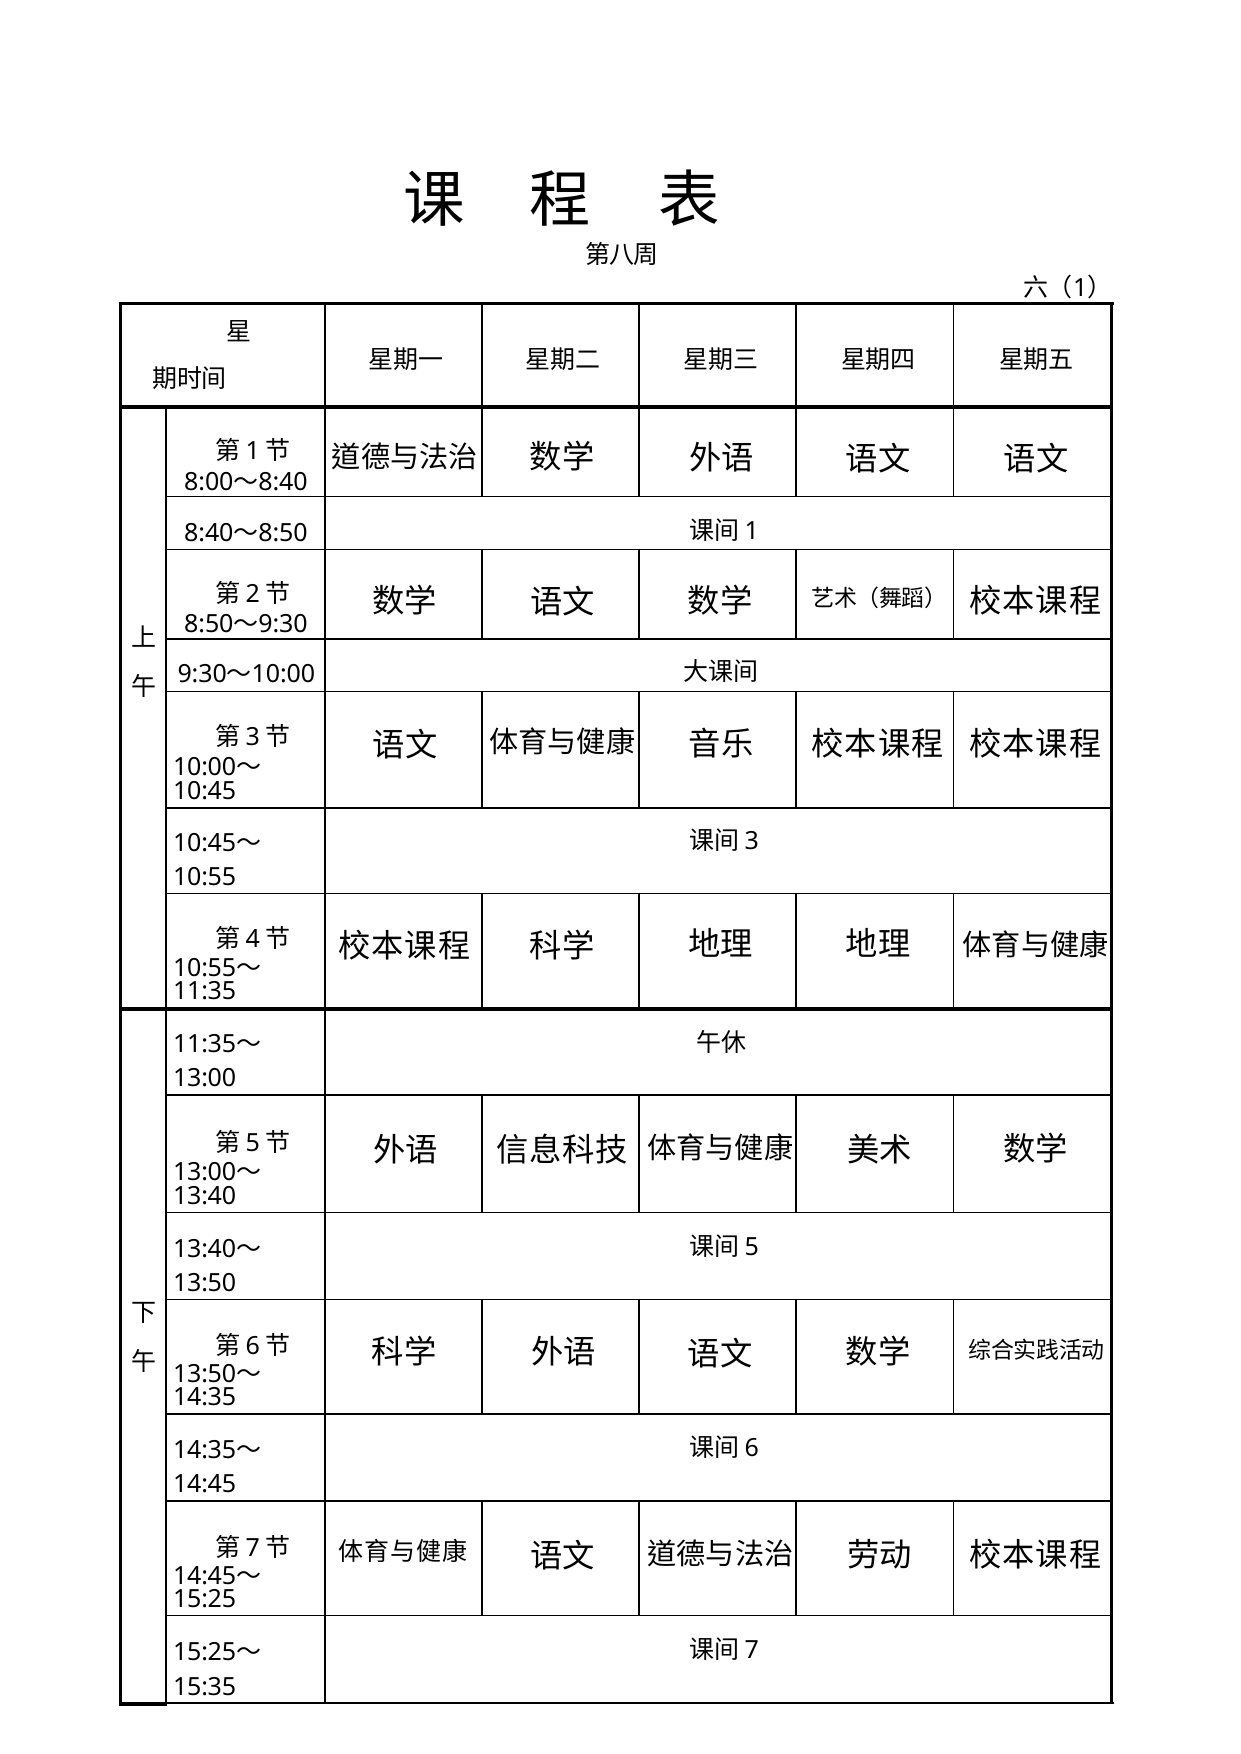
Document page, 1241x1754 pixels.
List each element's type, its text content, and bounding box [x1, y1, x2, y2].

table_cell 艺术（舞蹈） [797, 550, 953, 638]
table_cell 午休 [326, 1011, 1110, 1094]
table_cell 体育与健康 [640, 1096, 795, 1212]
table_cell 语文 [954, 409, 1110, 496]
table_cell 语文 [483, 1502, 638, 1614]
table_cell 数学 [483, 409, 638, 496]
table_cell 课间1 [326, 497, 1110, 548]
table_cell 下 午 [122, 1011, 165, 1702]
table_cell 校本课程 [954, 692, 1110, 807]
table_cell 体育与健康 [326, 1502, 481, 1614]
table_cell 第1节 8:00～8:40 [167, 409, 324, 496]
table_header 星期一 [326, 305, 481, 405]
table_cell 信息科技 [483, 1096, 638, 1212]
table_cell 语文 [797, 409, 953, 496]
text 课 程 表 [403, 159, 1116, 237]
table_cell 校本课程 [797, 692, 953, 807]
table_cell 课间5 [326, 1213, 1110, 1298]
table_cell 校本课程 [326, 894, 481, 1007]
table_cell 11:35～13:00 [167, 1011, 324, 1094]
table_header 星期三 [640, 305, 795, 405]
table_cell 第6节 13:50～14:35 [167, 1300, 324, 1413]
table_cell 15:25～15:35 [167, 1616, 324, 1702]
table_cell 数学 [326, 550, 481, 638]
table_cell 体育与健康 [483, 692, 638, 807]
table_cell 数学 [640, 550, 795, 638]
table_cell 上 午 [122, 409, 165, 1007]
text 第八周 [585, 237, 1116, 271]
table_cell 课间7 [326, 1616, 1110, 1702]
table_cell 课间6 [326, 1415, 1110, 1500]
table_cell 课间3 [326, 809, 1110, 893]
table_cell 语文 [326, 692, 481, 807]
table_cell 第7节 14:45～15:25 [167, 1502, 324, 1614]
table_cell 美术 [797, 1096, 953, 1212]
table_cell 音乐 [640, 692, 795, 807]
table_cell 第3节 10:00～10:45 [167, 692, 324, 807]
table_cell 8:40～8:50 [167, 497, 324, 548]
table_cell 语文 [483, 550, 638, 638]
table_cell 科学 [483, 894, 638, 1007]
table_header 星期四 [797, 305, 953, 405]
table_cell 14:35～14:45 [167, 1415, 324, 1500]
table_cell 校本课程 [954, 1502, 1110, 1614]
table_cell 13:40～13:50 [167, 1213, 324, 1298]
table_cell 第2节 8:50～9:30 [167, 550, 324, 638]
table_cell 道德与法治 [326, 409, 481, 496]
table_cell 科学 [326, 1300, 481, 1413]
table_header 星期时间 [122, 305, 324, 405]
table_cell 体育与健康 [954, 894, 1110, 1007]
table_cell 第5节 13:00～13:40 [167, 1096, 324, 1212]
table_cell 外语 [326, 1096, 481, 1212]
table_cell 外语 [483, 1300, 638, 1413]
table_cell 地理 [797, 894, 953, 1007]
table_cell 数学 [954, 1096, 1110, 1212]
table_cell 外语 [640, 409, 795, 496]
table_cell 综合实践活动 [954, 1300, 1110, 1413]
table_cell 大课间 [326, 640, 1110, 691]
table_cell 10:45～10:55 [167, 809, 324, 893]
text 六（1） [120, 275, 1112, 302]
table_cell 道德与法治 [640, 1502, 795, 1614]
table_header 星期五 [954, 305, 1110, 405]
table_cell 数学 [797, 1300, 953, 1413]
table_cell 校本课程 [954, 550, 1110, 638]
table_cell 劳动 [797, 1502, 953, 1614]
table_header 星期二 [483, 305, 638, 405]
table_cell 语文 [640, 1300, 795, 1413]
table_cell 9:30～10:00 [167, 640, 324, 691]
table_cell 第4节 10:55～11:35 [167, 894, 324, 1007]
table_cell 地理 [640, 894, 795, 1007]
